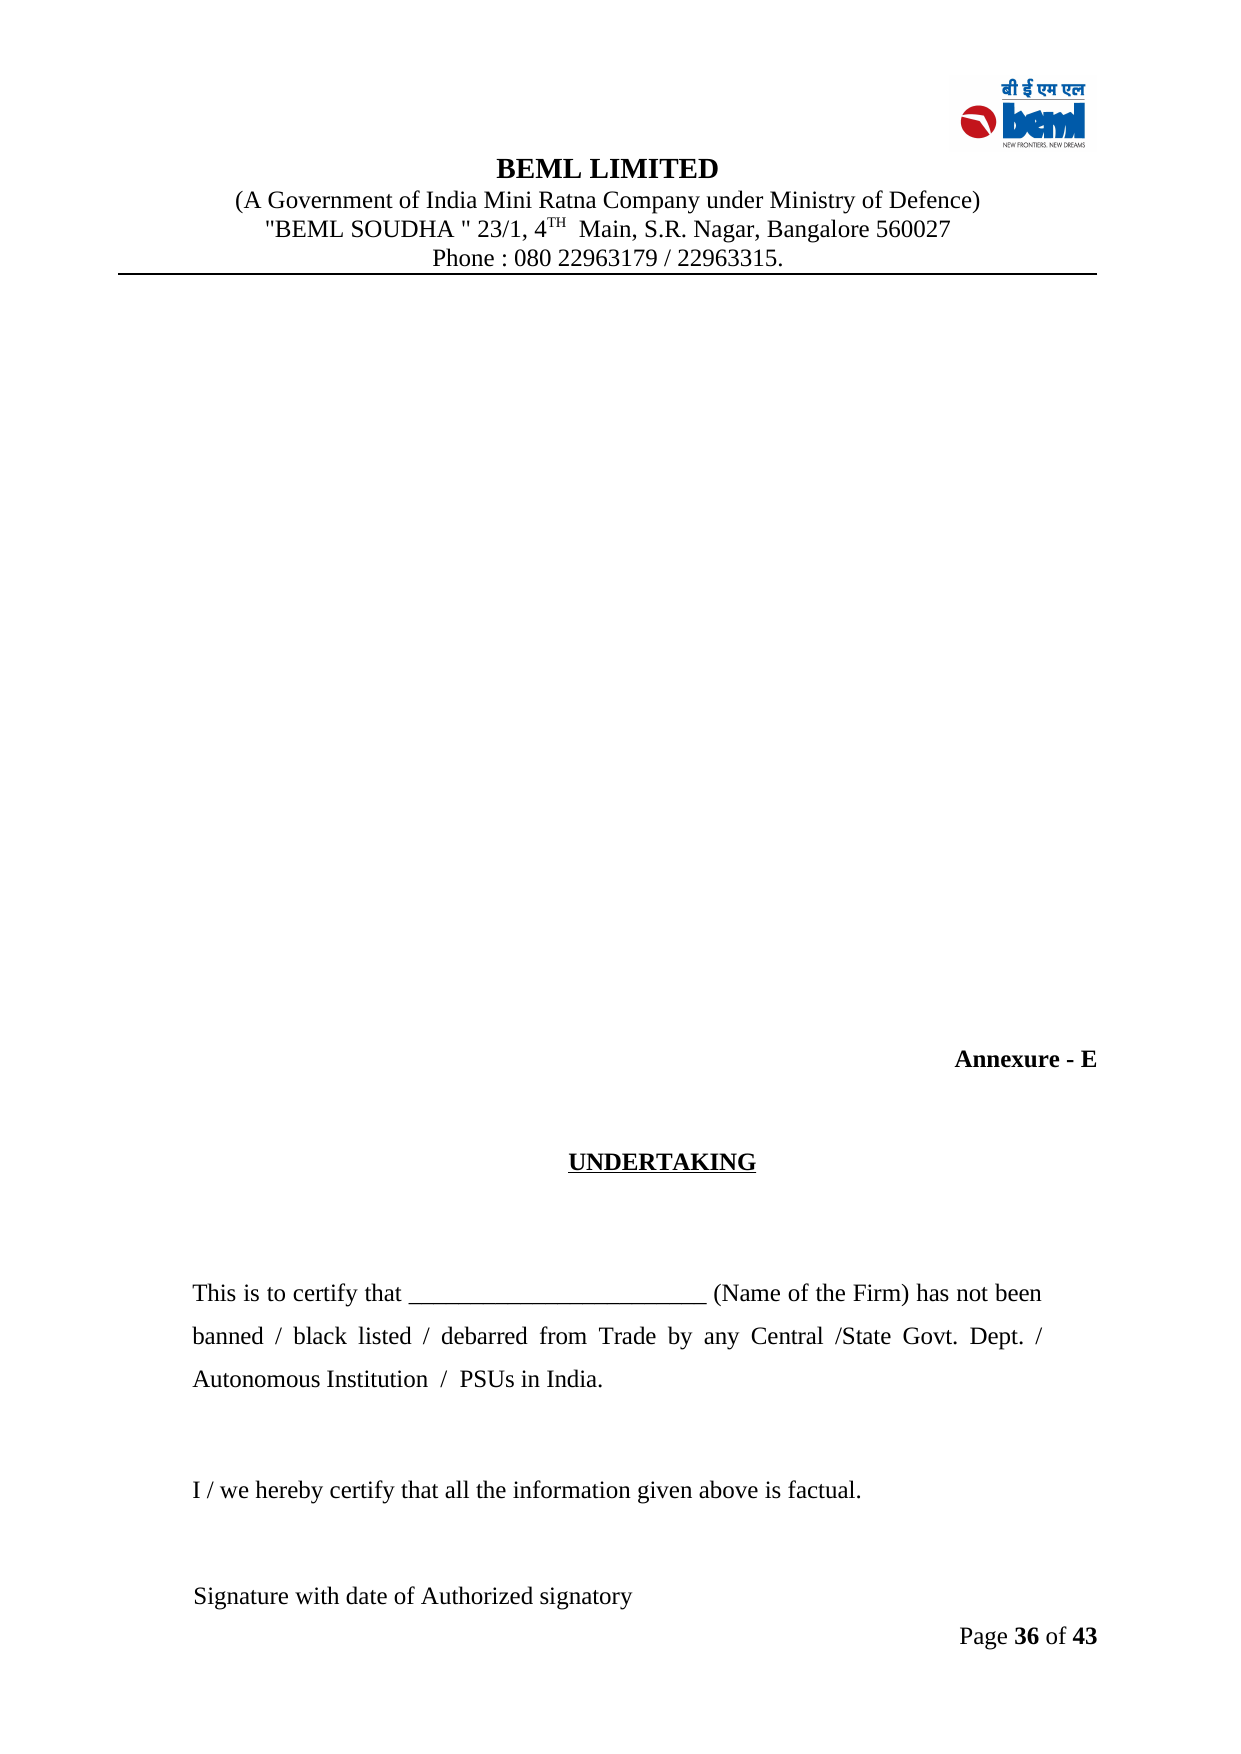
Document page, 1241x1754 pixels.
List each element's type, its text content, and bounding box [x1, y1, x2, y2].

picture [948, 75, 1098, 152]
text UNDERTAKING [493, 1151, 1097, 1175]
text Signature with date of Authorized signatory [118, 1581, 1097, 1610]
text I / we hereby certify that all the information given above is factual. [192, 1475, 1043, 1503]
text This is to certify that ________________________ (Name of the Firm) has not been banned / black listed / debarred from Trade by any Central /State Govt. Dept. / Autonomous Institution / PSUs in India. [192, 1278, 1043, 1393]
text Annexure - E [306, 1044, 1097, 1073]
